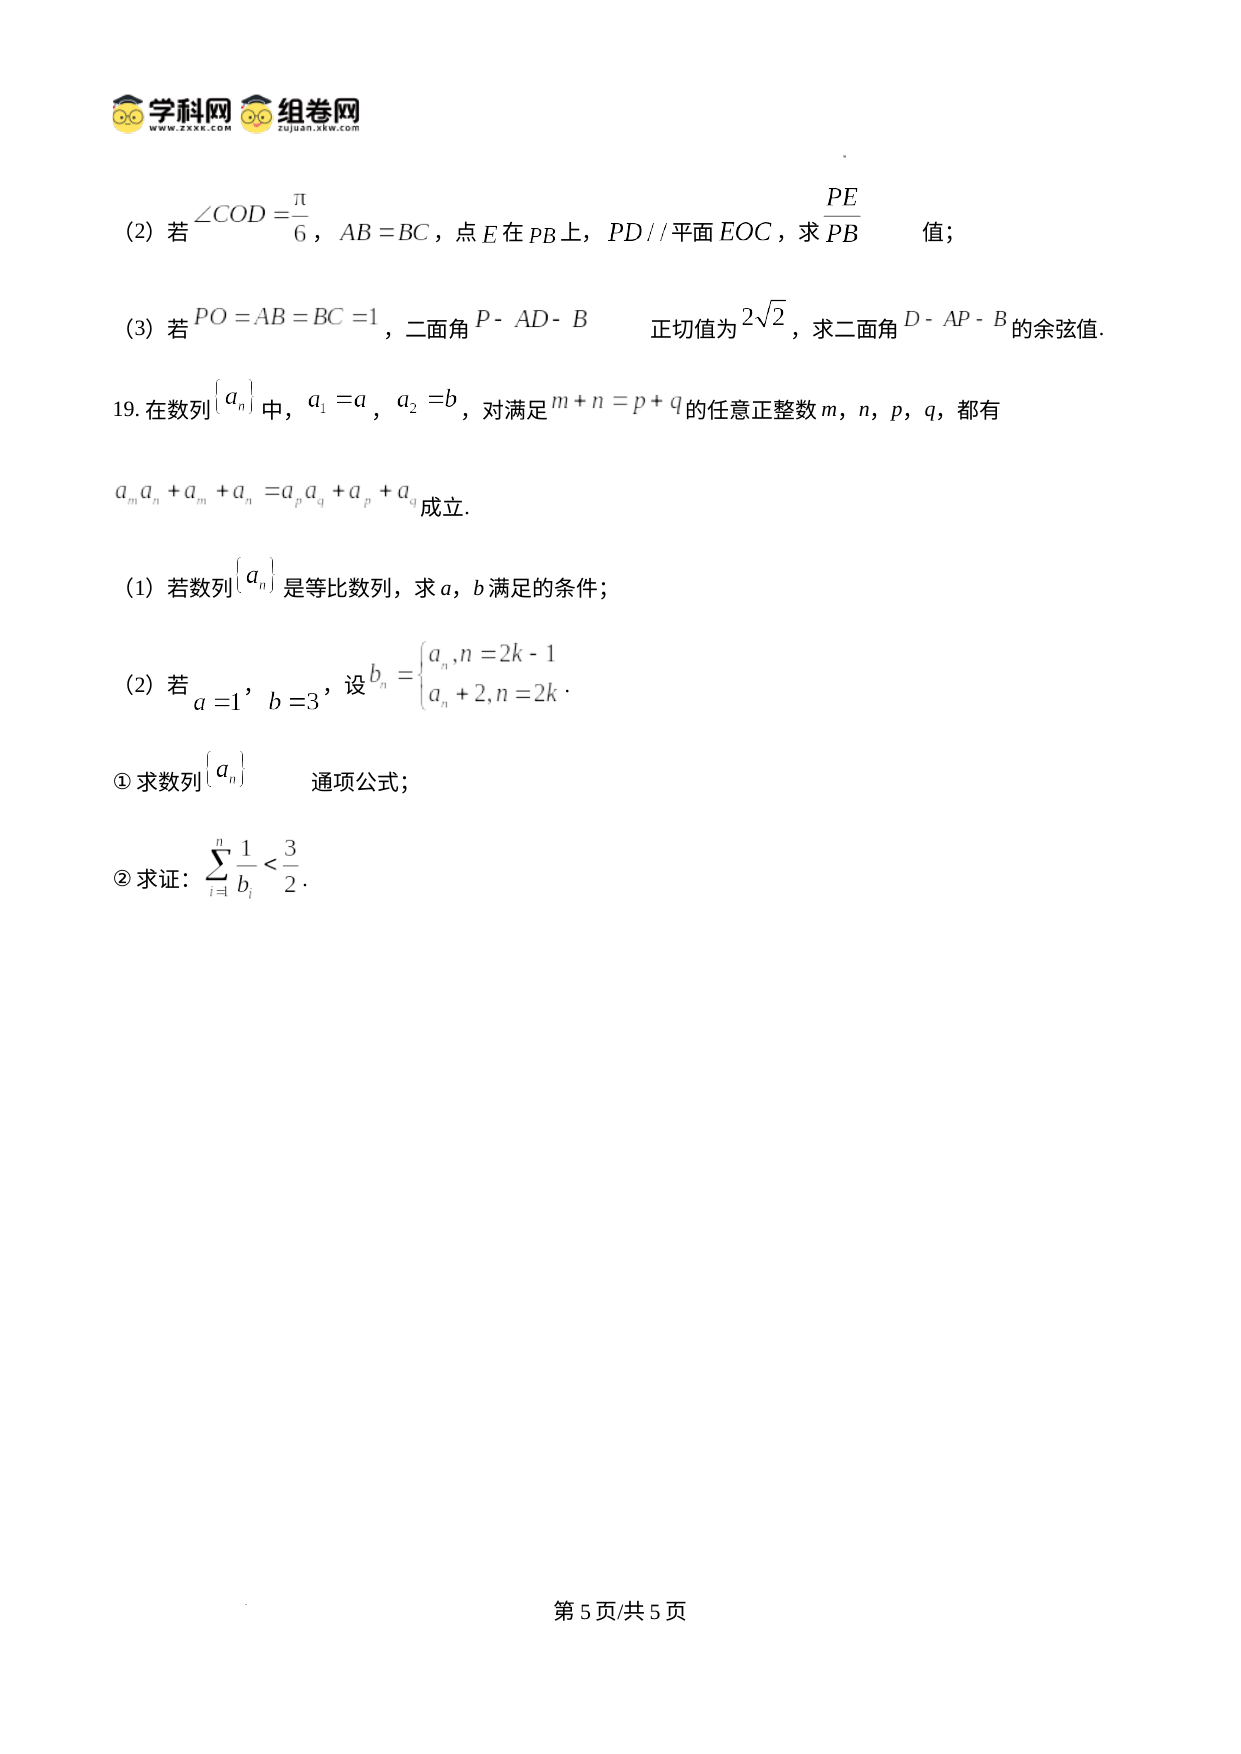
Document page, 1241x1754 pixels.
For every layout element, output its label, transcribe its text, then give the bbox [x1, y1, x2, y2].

text （1）若数列是等比数列，求a，b满足的条件； [112, 554, 1128, 619]
text （2）若，，点在上，平面，求值； [112, 182, 1128, 279]
text （3）若，二面角正切值为，求二面角的余弦值. [112, 295, 1128, 360]
text ①求数列通项公式； [112, 749, 1128, 814]
picture [240, 90, 360, 138]
text 19. 在数列中，，，对满足的任意正整数m，n，p，q，都有成立. [112, 376, 1128, 539]
text ②求证：. [112, 829, 1128, 927]
picture [112, 90, 231, 138]
text （2）若，，设. [112, 635, 1128, 733]
